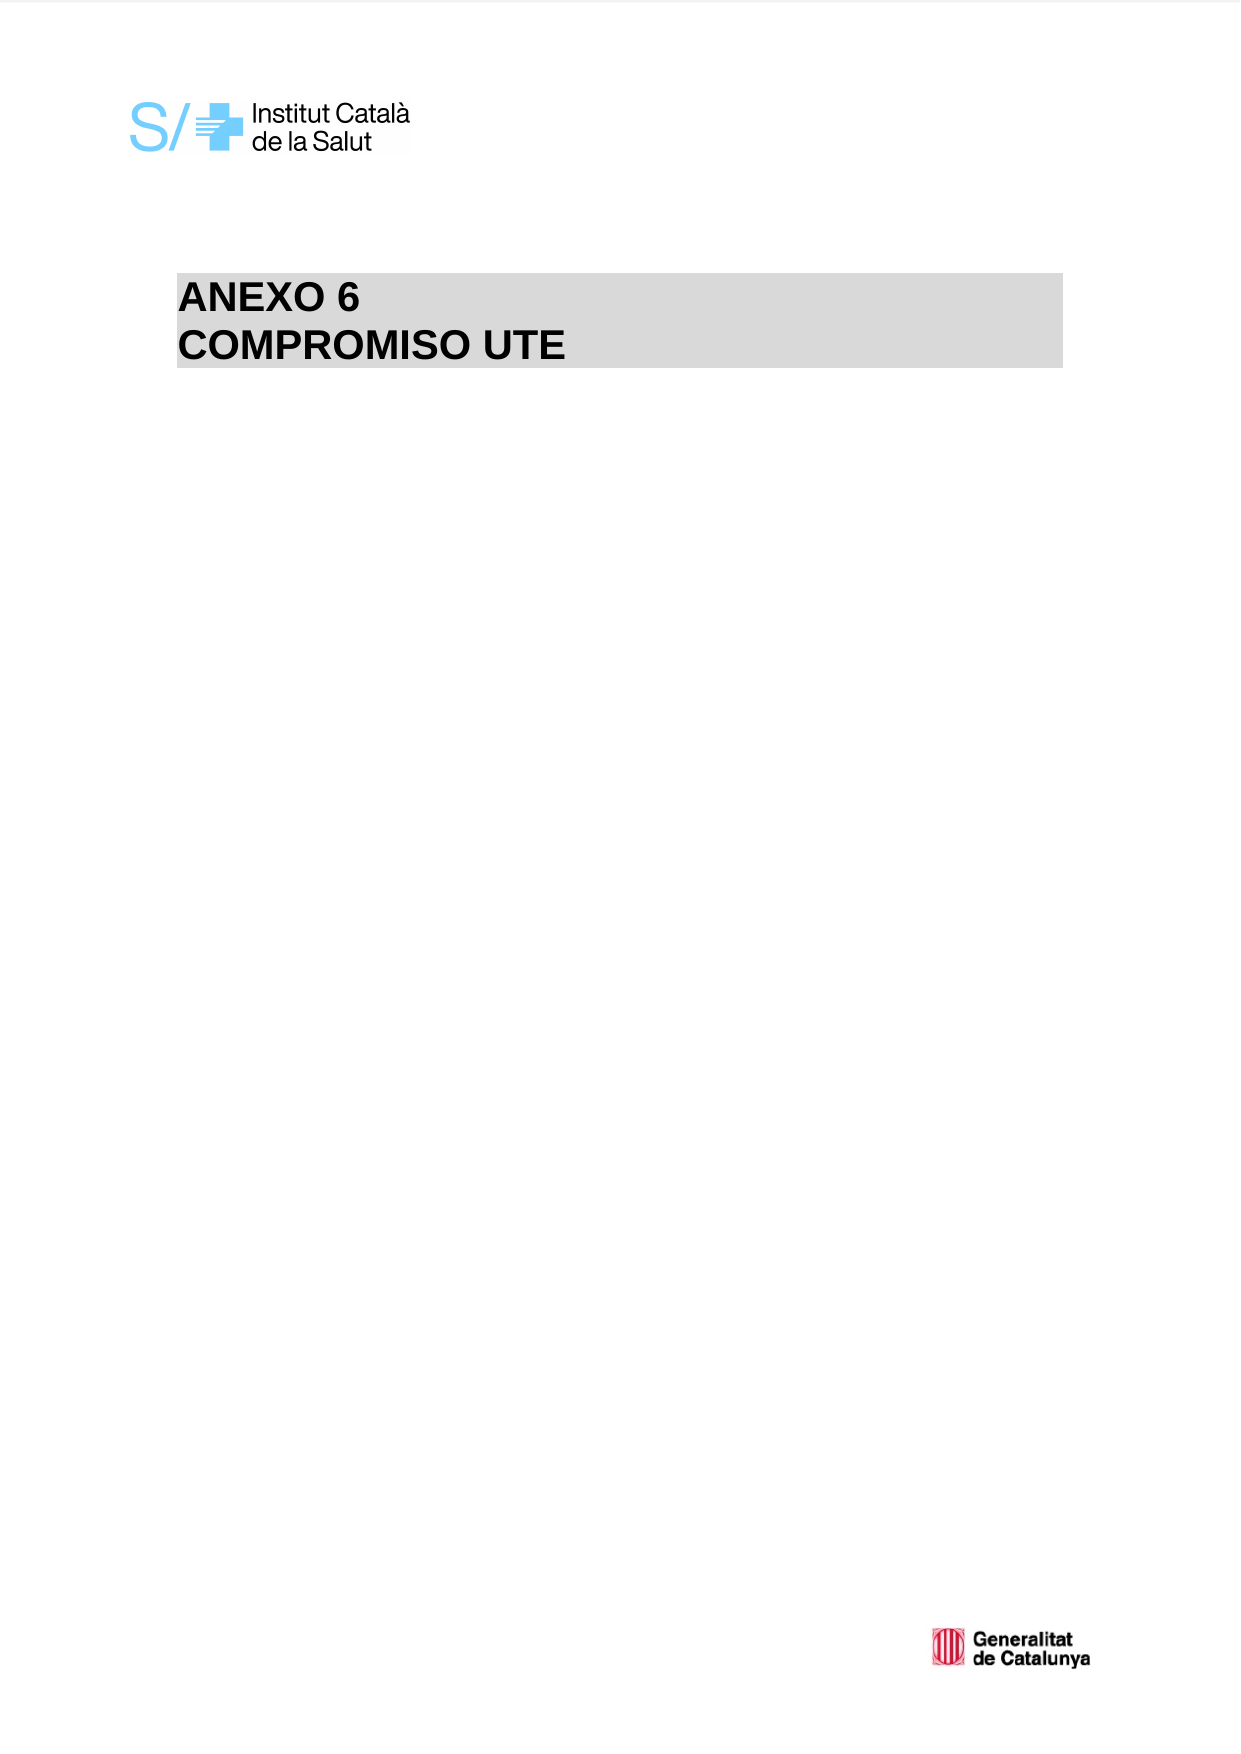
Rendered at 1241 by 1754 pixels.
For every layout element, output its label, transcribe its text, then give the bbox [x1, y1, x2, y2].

picture [893, 1621, 1129, 1674]
text ANEXO 6 [177, 273, 1063, 321]
text COMPROMISO UTE [177, 321, 1063, 368]
picture [128, 99, 413, 156]
